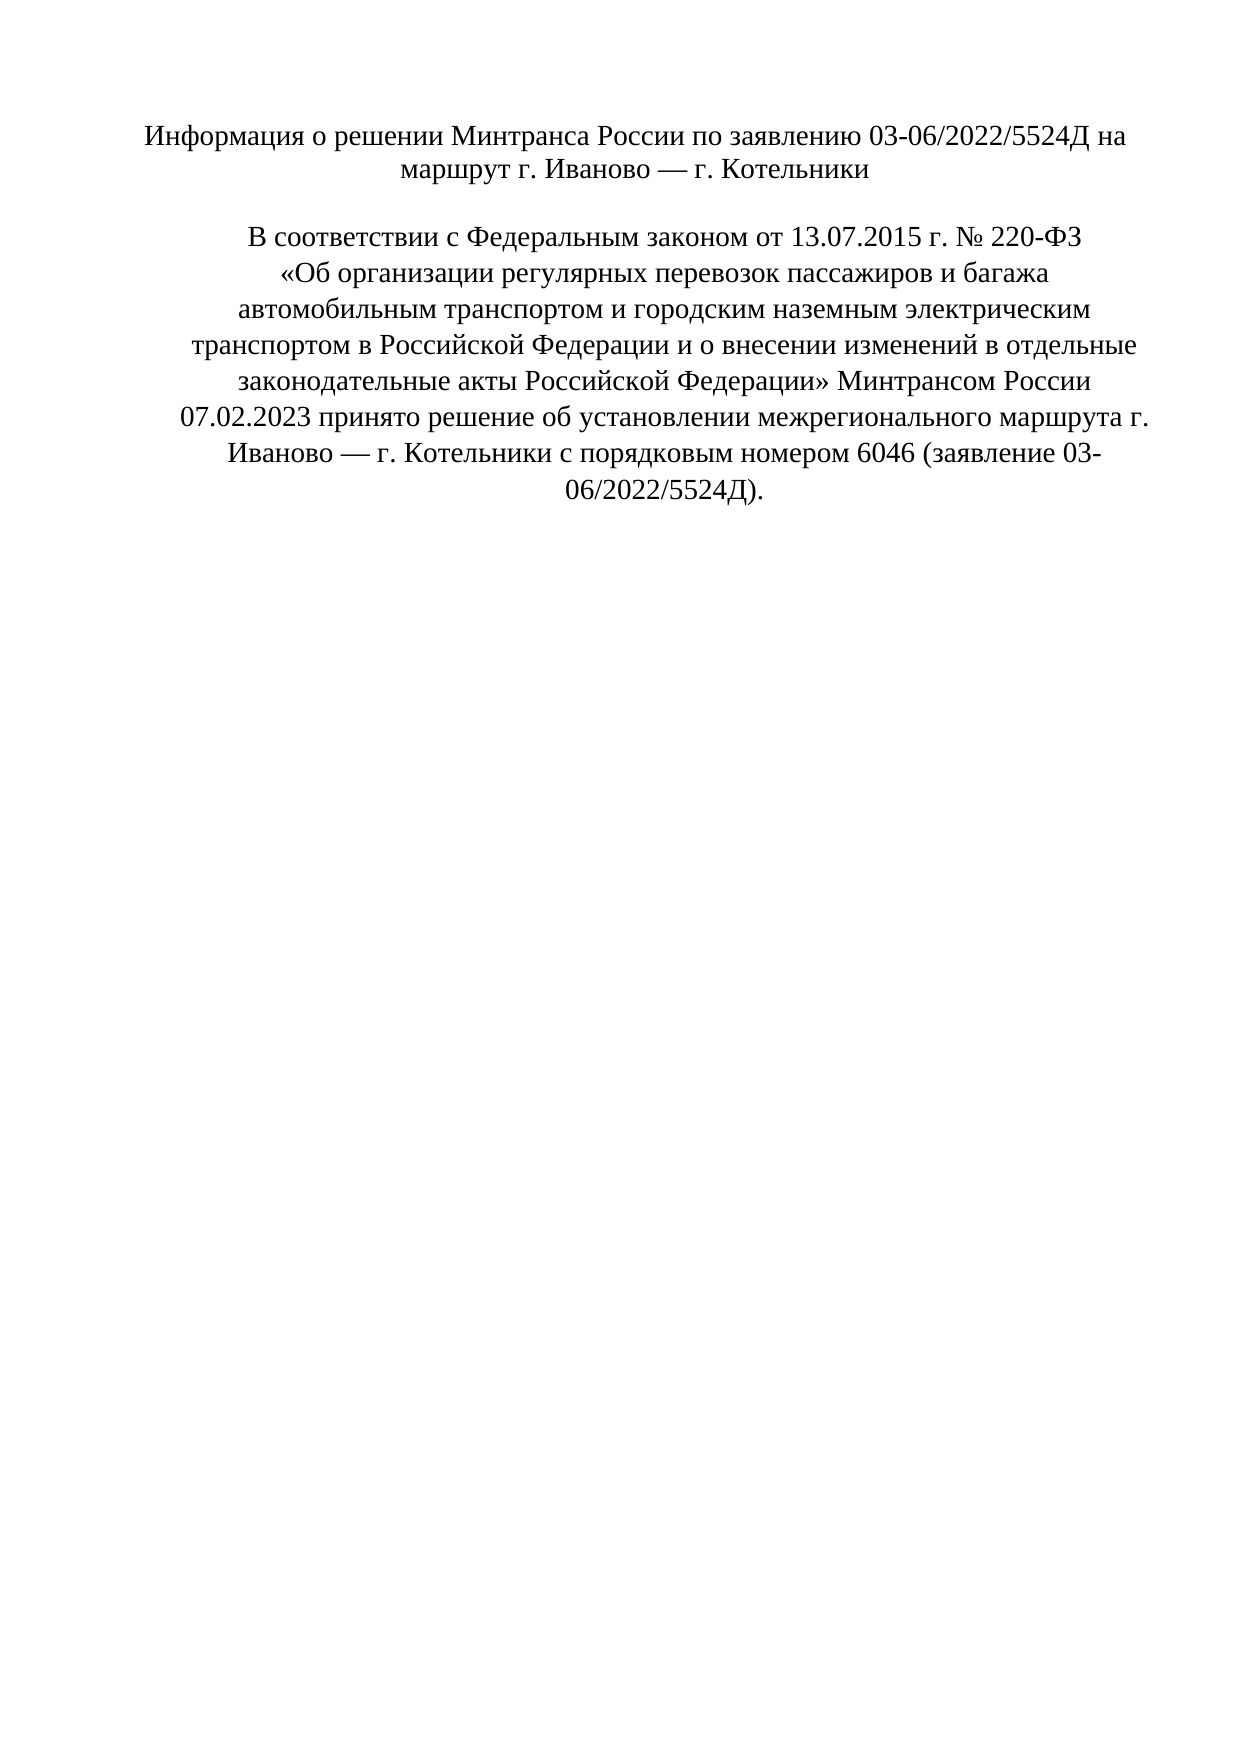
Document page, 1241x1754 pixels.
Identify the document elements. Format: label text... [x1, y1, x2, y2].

text В соответствии с Федеральным законом от 13.07.2015 г. № 220-ФЗ «Об организации регулярных перевозок пассажиров и багажа автомобильным транспортом и городским наземным электрическим транспортом в Российской Федерации и о внесении изменений в отдельные законодательные акты Российской Федерации» Минтрансом России 07.02.2023 принято решение об установлении межрегионального маршрута г. Иваново — г. Котельники с порядковым номером 6046 (заявление 03-06/2022/5524Д). [177, 219, 1152, 505]
text Информация о решении Минтранса России по заявлению 03-06/2022/5524Д на маршрут г. Иваново — г. Котельники [118, 118, 1152, 185]
